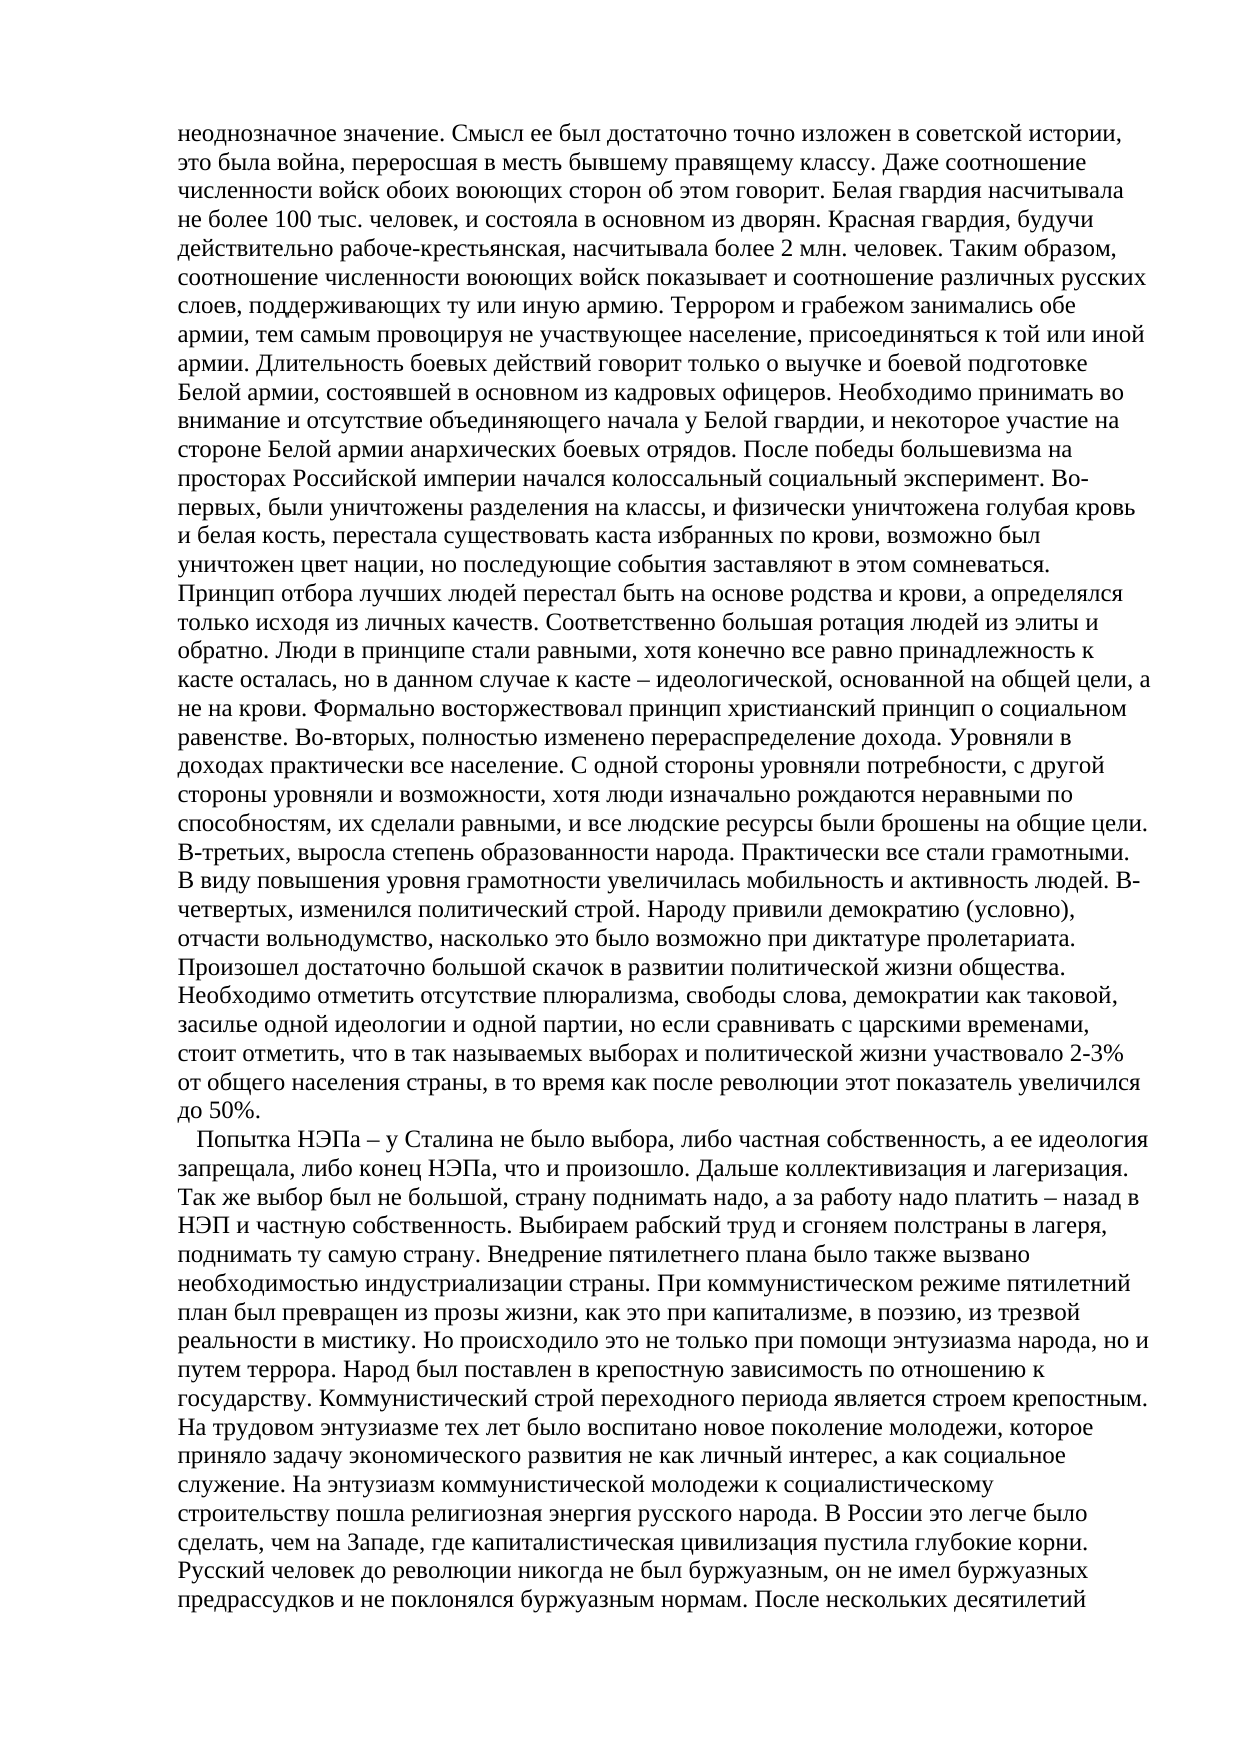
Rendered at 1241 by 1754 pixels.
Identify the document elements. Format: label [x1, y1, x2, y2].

text [177, 118, 1152, 1613]
